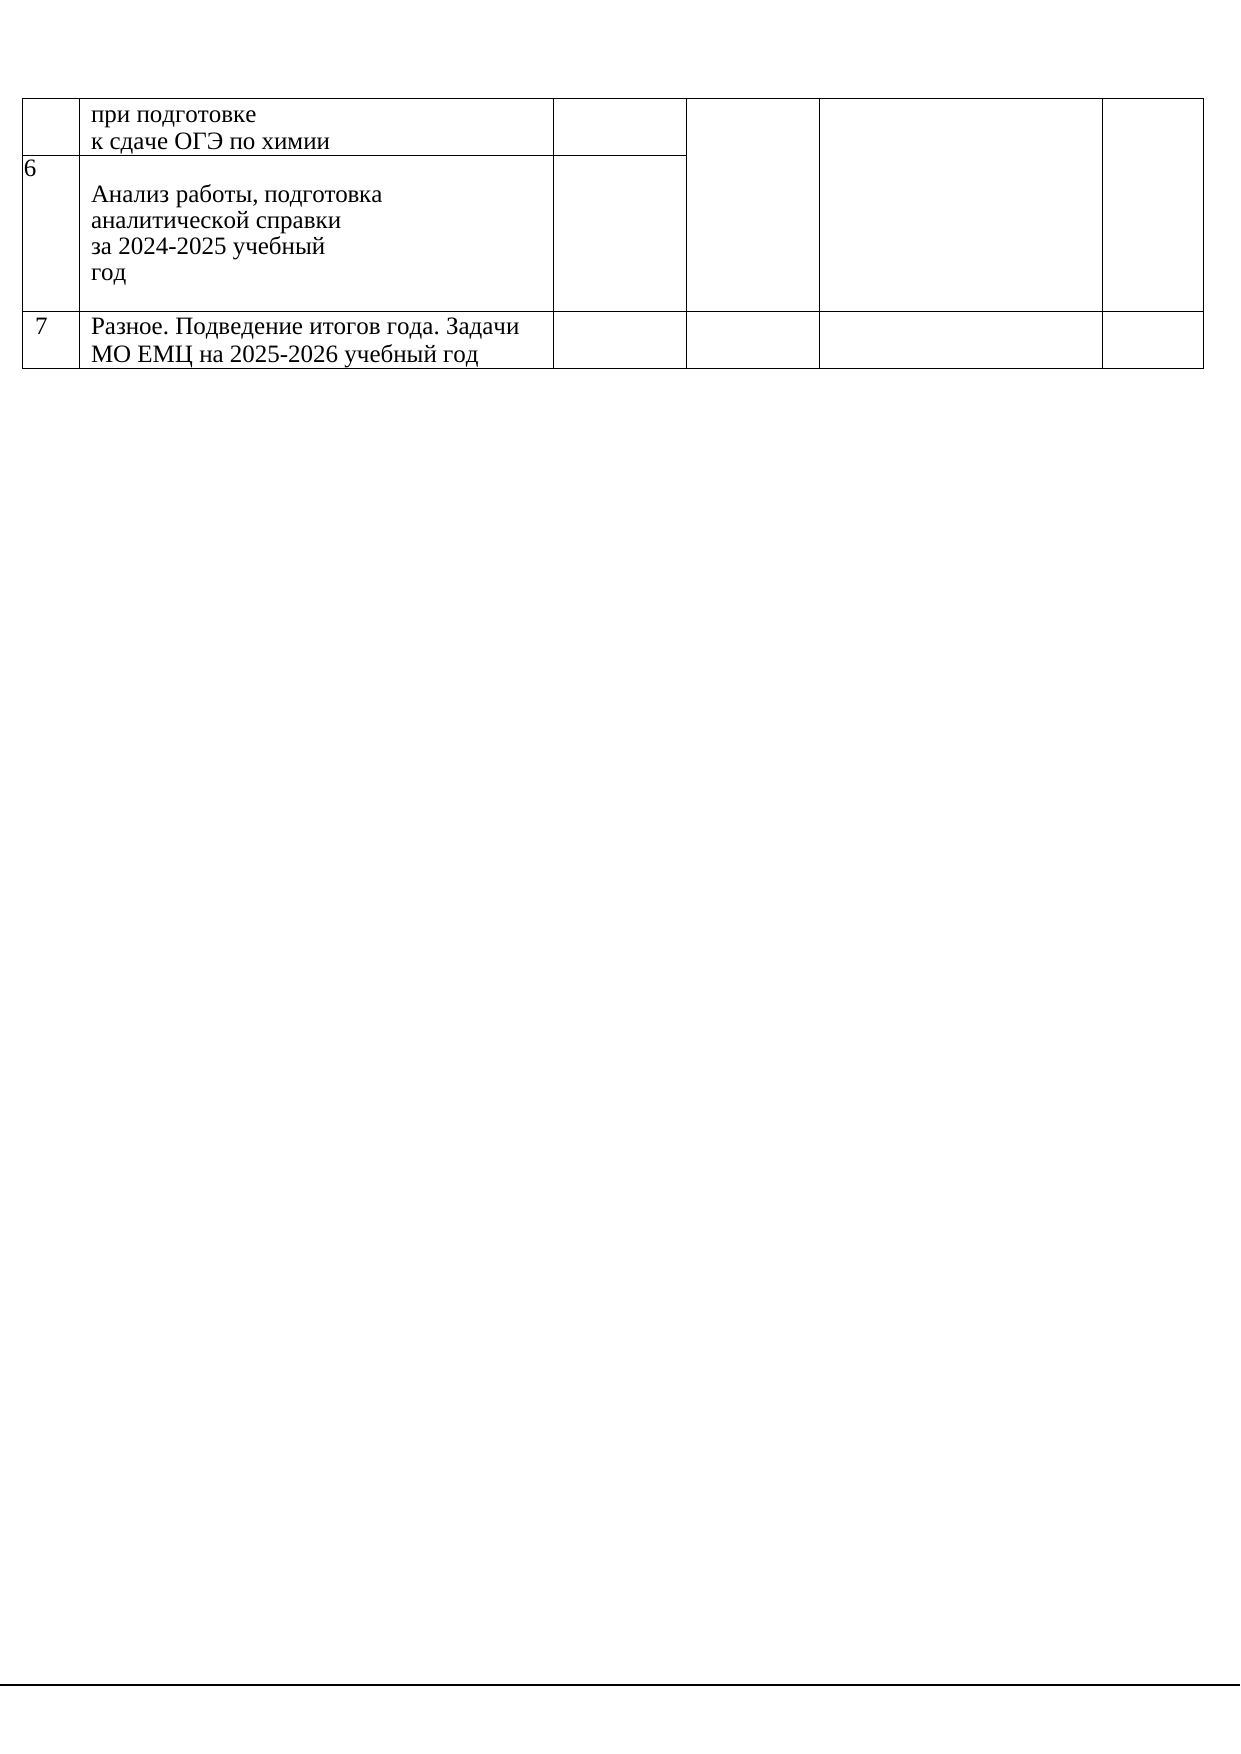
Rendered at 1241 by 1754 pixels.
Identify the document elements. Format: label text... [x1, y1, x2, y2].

table_cell 5 [23, 99, 79, 155]
table_cell [1103, 312, 1203, 368]
table_cell [554, 312, 686, 368]
table_cell Анализ работы, подготовка аналитической справки за 2024-2025 учебный год [80, 156, 553, 311]
table_cell [554, 99, 686, 155]
table_cell 7 [23, 312, 79, 368]
table_cell [1103, 99, 1203, 311]
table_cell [80, 99, 553, 155]
table_cell [554, 156, 686, 311]
table_cell 6 [23, 156, 79, 311]
table_cell Разное. Подведение итогов года. Задачи МО ЕМЦ на 2025-2026 учебный год [80, 312, 553, 368]
table_cell [820, 312, 1102, 368]
table_cell [820, 99, 1102, 311]
table_cell [687, 99, 819, 311]
table_cell [687, 312, 819, 368]
